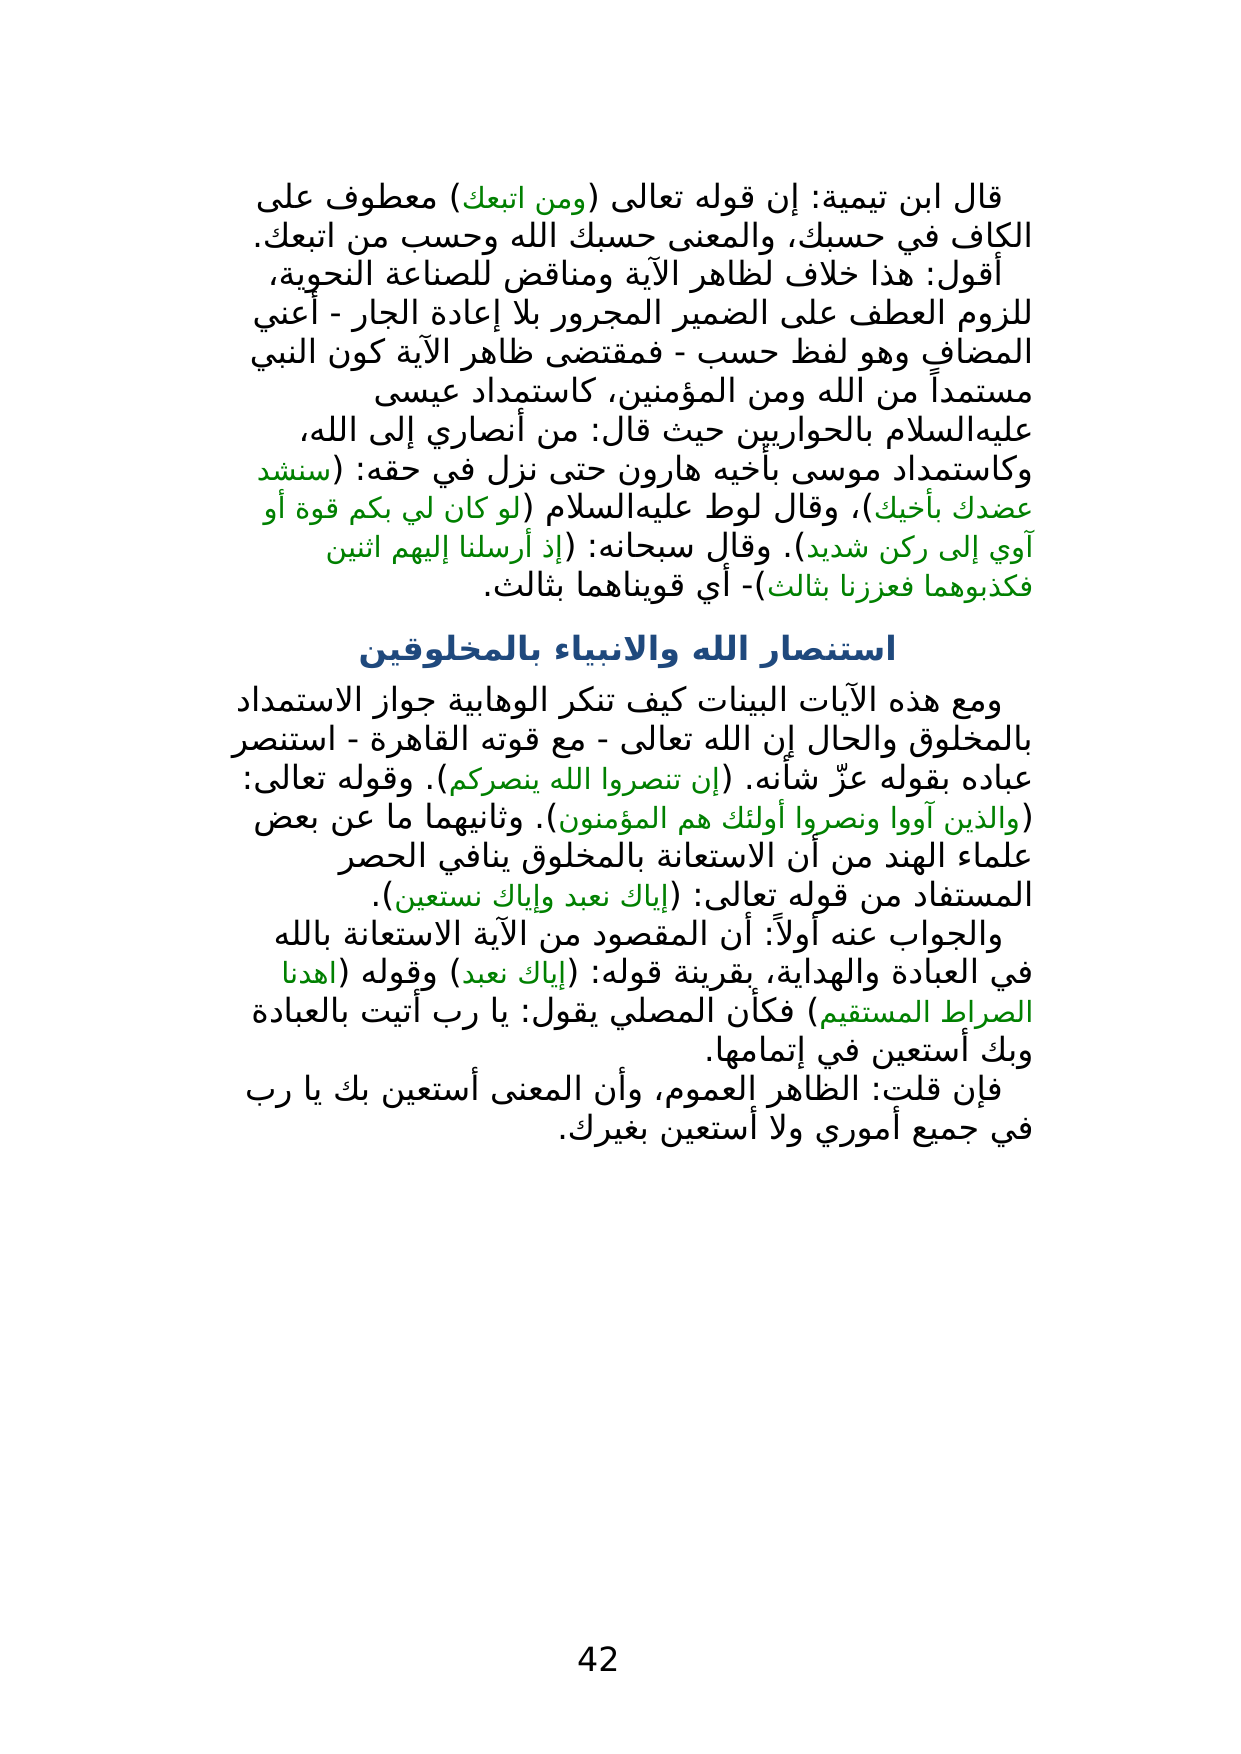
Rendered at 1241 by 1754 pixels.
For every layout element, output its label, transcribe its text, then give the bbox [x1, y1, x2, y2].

text فإن قلت: الظاهر العموم، وأن المعنى أستعين بك يا رب في جميع أموري ولا أستعين بغيرك. [222, 1069, 1033, 1147]
text أقول: هذا خلاف لظاهر الآية ومناقض للصناعة النحوية، للزوم العطف على الضمير المجرور بلا إعادة الجار - أعني المضاف وهو لفظ حسب - فمقتضى ظاهر الآية كون النبي مستمداً من الله ومن المؤمنين، كاستمداد عيسى عليه‌السلام بالحواريين حيث قال: من أنصاري إلى الله، وكاستمداد موسى بأخيه هارون حتى نزل في حقه: (سنشد عضدك بأخيك)، وقال لوط عليه‌السلام (لو كان لي بكم قوة أو آوي إلى ركن شديد). وقال سبحانه: (إذ أرسلنا إليهم اثنين فكذبوهما فعززنا بثالث)- أي قويناهما بثالث. [222, 255, 1033, 604]
subtitle استنصار الله والانبياء بالمخلوقين [222, 629, 1033, 668]
text ومع هذه الآيات البينات كيف تنكر الوهابية جواز الاستمداد بالمخلوق والحال إن الله تعالى - مع قوته القاهرة - استنصر عباده بقوله عزّ شأنه. (إن تنصروا الله ينصركم). وقوله تعالى: (والذين آووا ونصروا أولئك هم المؤمنون). وثانيهما ما عن بعض علماء الهند من أن الاستعانة بالمخلوق ينافي الحصر المستفاد من قوله تعالى: (إياك نعبد وإياك نستعين). [222, 681, 1033, 914]
text والجواب عنه أولاً: أن المقصود من الآية الاستعانة بالله في العبادة والهداية، بقرينة قوله: (إياك نعبد) وقوله (اهدنا الصراط المستقيم) فكأن المصلي يقول: يا رب أتيت بالعبادة وبك أستعين في إتمامها. [222, 914, 1033, 1069]
text قال ابن تيمية: إن قوله تعالى (ومن اتبعك) معطوف على الكاف في حسبك، والمعنى حسبك الله وحسب من اتبعك. [222, 177, 1033, 255]
